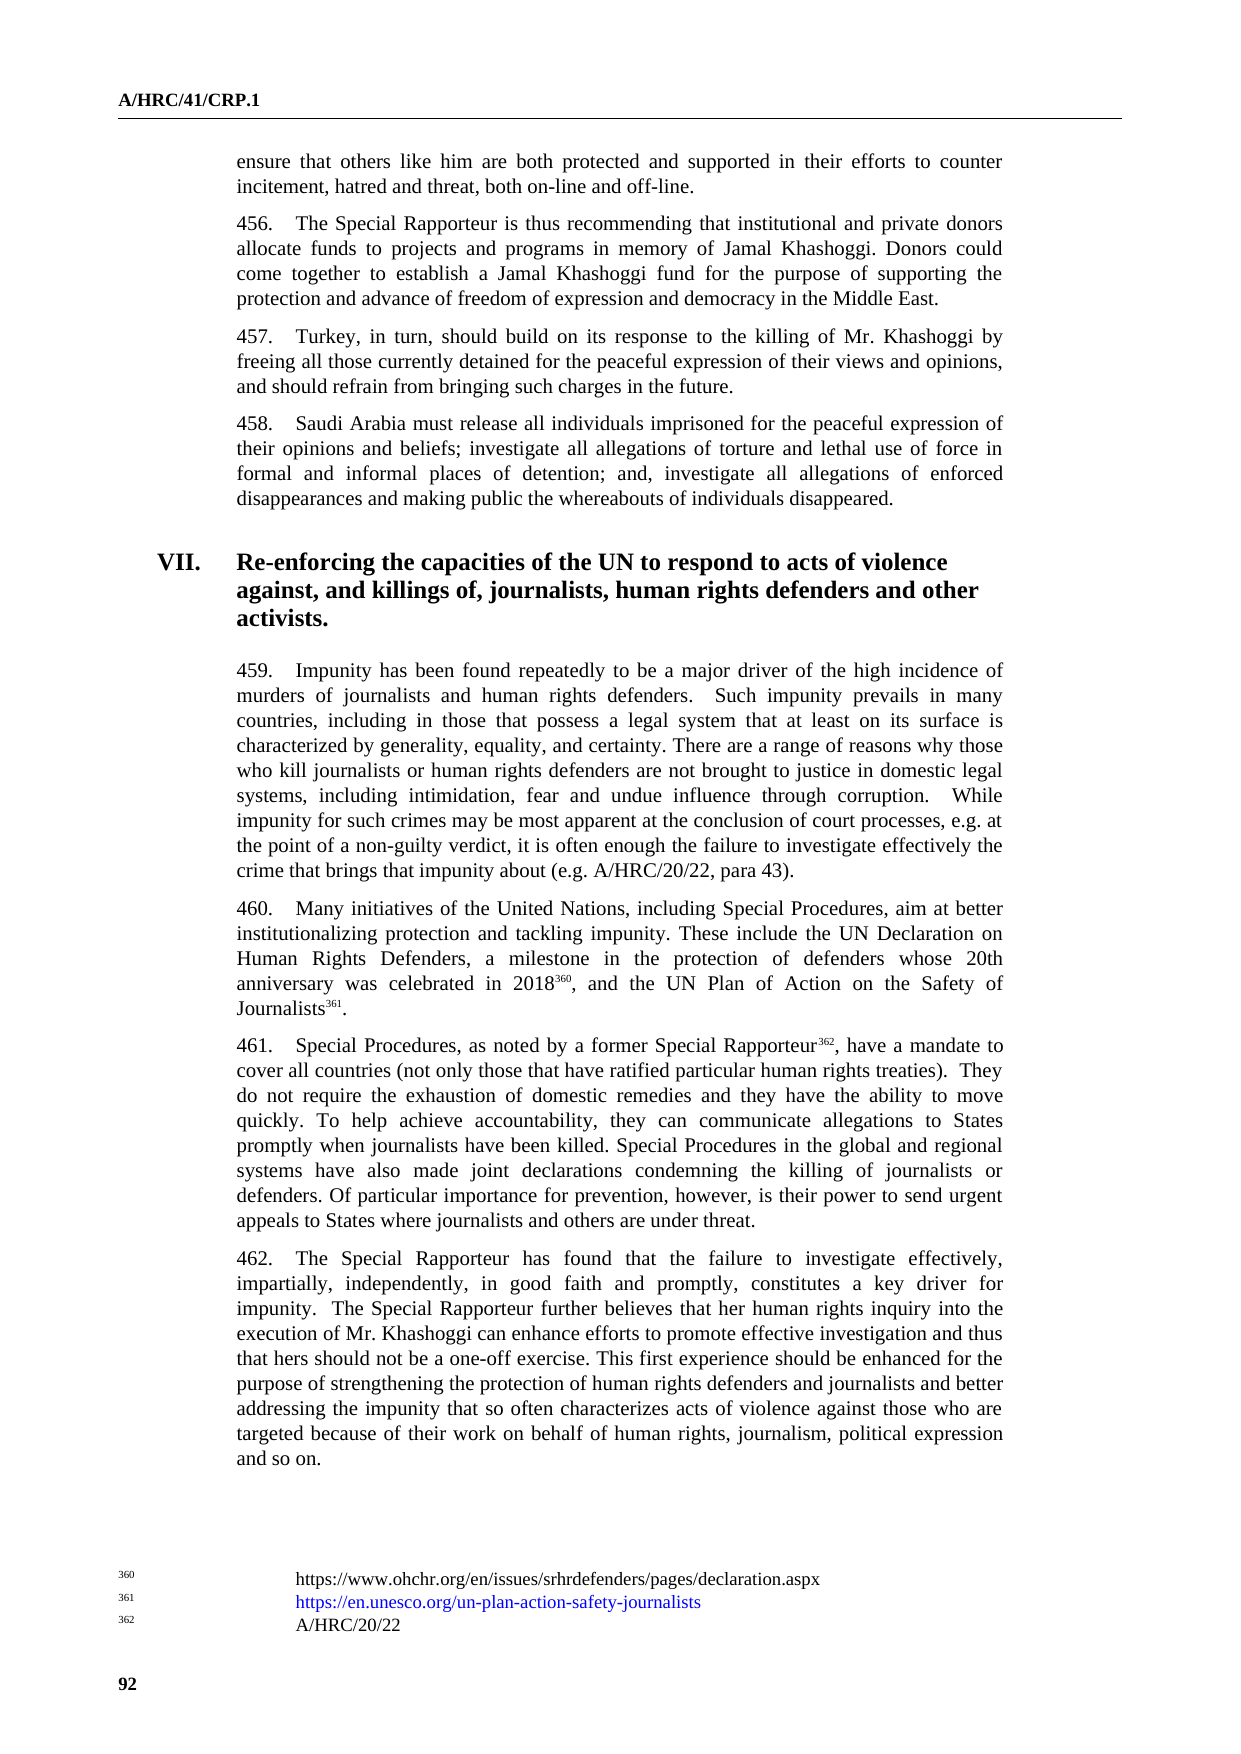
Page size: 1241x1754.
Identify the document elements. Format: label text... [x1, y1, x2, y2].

text Many initiatives of the United Nations, including Special Procedures, aim at better institutionalizing protection and tackling impunity. These include the UN Declaration on Human Rights Defenders, a milestone in the protection of defenders whose 20th anniversary was celebrated in 2018, and the UN Plan of Action on the Safety of Journalists. [236, 894, 1004, 1019]
text Special Procedures, as noted by a former Special Rapporteur, have a mandate to cover all countries (not only those that have ratified particular human rights treaties). They do not require the exhaustion of domestic remedies and they have the ability to move quickly. To help achieve accountability, they can communicate allegations to States promptly when journalists have been killed. Special Procedures in the global and regional systems have also made joint declarations condemning the killing of journalists or defenders. Of particular importance for prevention, however, is their power to send urgent appeals to States where journalists and others are under threat. [236, 1032, 1004, 1232]
text The Special Rapporteur has found that the failure to investigate effectively, impartially, independently, in good faith and promptly, constitutes a key driver for impunity. The Special Rapporteur further believes that her human rights inquiry into the execution of Mr. Khashoggi can enhance efforts to promote effective investigation and thus that hers should not be a one-off exercise. This first experience should be enhanced for the purpose of strengthening the protection of human rights defenders and journalists and better addressing the impunity that so often characterizes acts of violence against those who are targeted because of their work on behalf of human rights, journalism, political expression and so on. [236, 1244, 1004, 1469]
text Saudi Arabia must release all individuals imprisoned for the peaceful expression of their opinions and beliefs; investigate all allegations of torture and lethal use of force in formal and informal places of detention; and, investigate all allegations of enforced disappearances and making public the whereabouts of individuals disappeared. [236, 410, 1004, 510]
text Impunity has been found repeatedly to be a major driver of the high incidence of murders of journalists and human rights defenders. Such impunity prevails in many countries, including in those that possess a legal system that at least on its surface is characterized by generality, equality, and certainty. There are a range of reasons why those who kill journalists or human rights defenders are not brought to justice in domestic legal systems, including intimidation, fear and undue influence through corruption. While impunity for such crimes may be most apparent at the conclusion of court processes, e.g. at the point of a non-guilty verdict, it is often enough the failure to investigate effectively the crime that brings that impunity about (e.g. A/HRC/20/22, para 43). [236, 657, 1004, 882]
text VII. Re-enforcing the capacities of the UN to respond to acts of violence against, and killings of, journalists, human rights defenders and other activists. [118, 548, 1004, 632]
text Turkey, in turn, should build on its response to the killing of Mr. Khashoggi by freeing all those currently detained for the peaceful expression of their views and opinions, and should refrain from bringing such charges in the future. [236, 323, 1004, 398]
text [236, 148, 1004, 198]
text The Special Rapporteur is thus recommending that institutional and private donors allocate funds to projects and programs in memory of Jamal Khashoggi. Donors could come together to establish a Jamal Khashoggi fund for the purpose of supporting the protection and advance of freedom of expression and democracy in the Middle East. [236, 210, 1004, 310]
